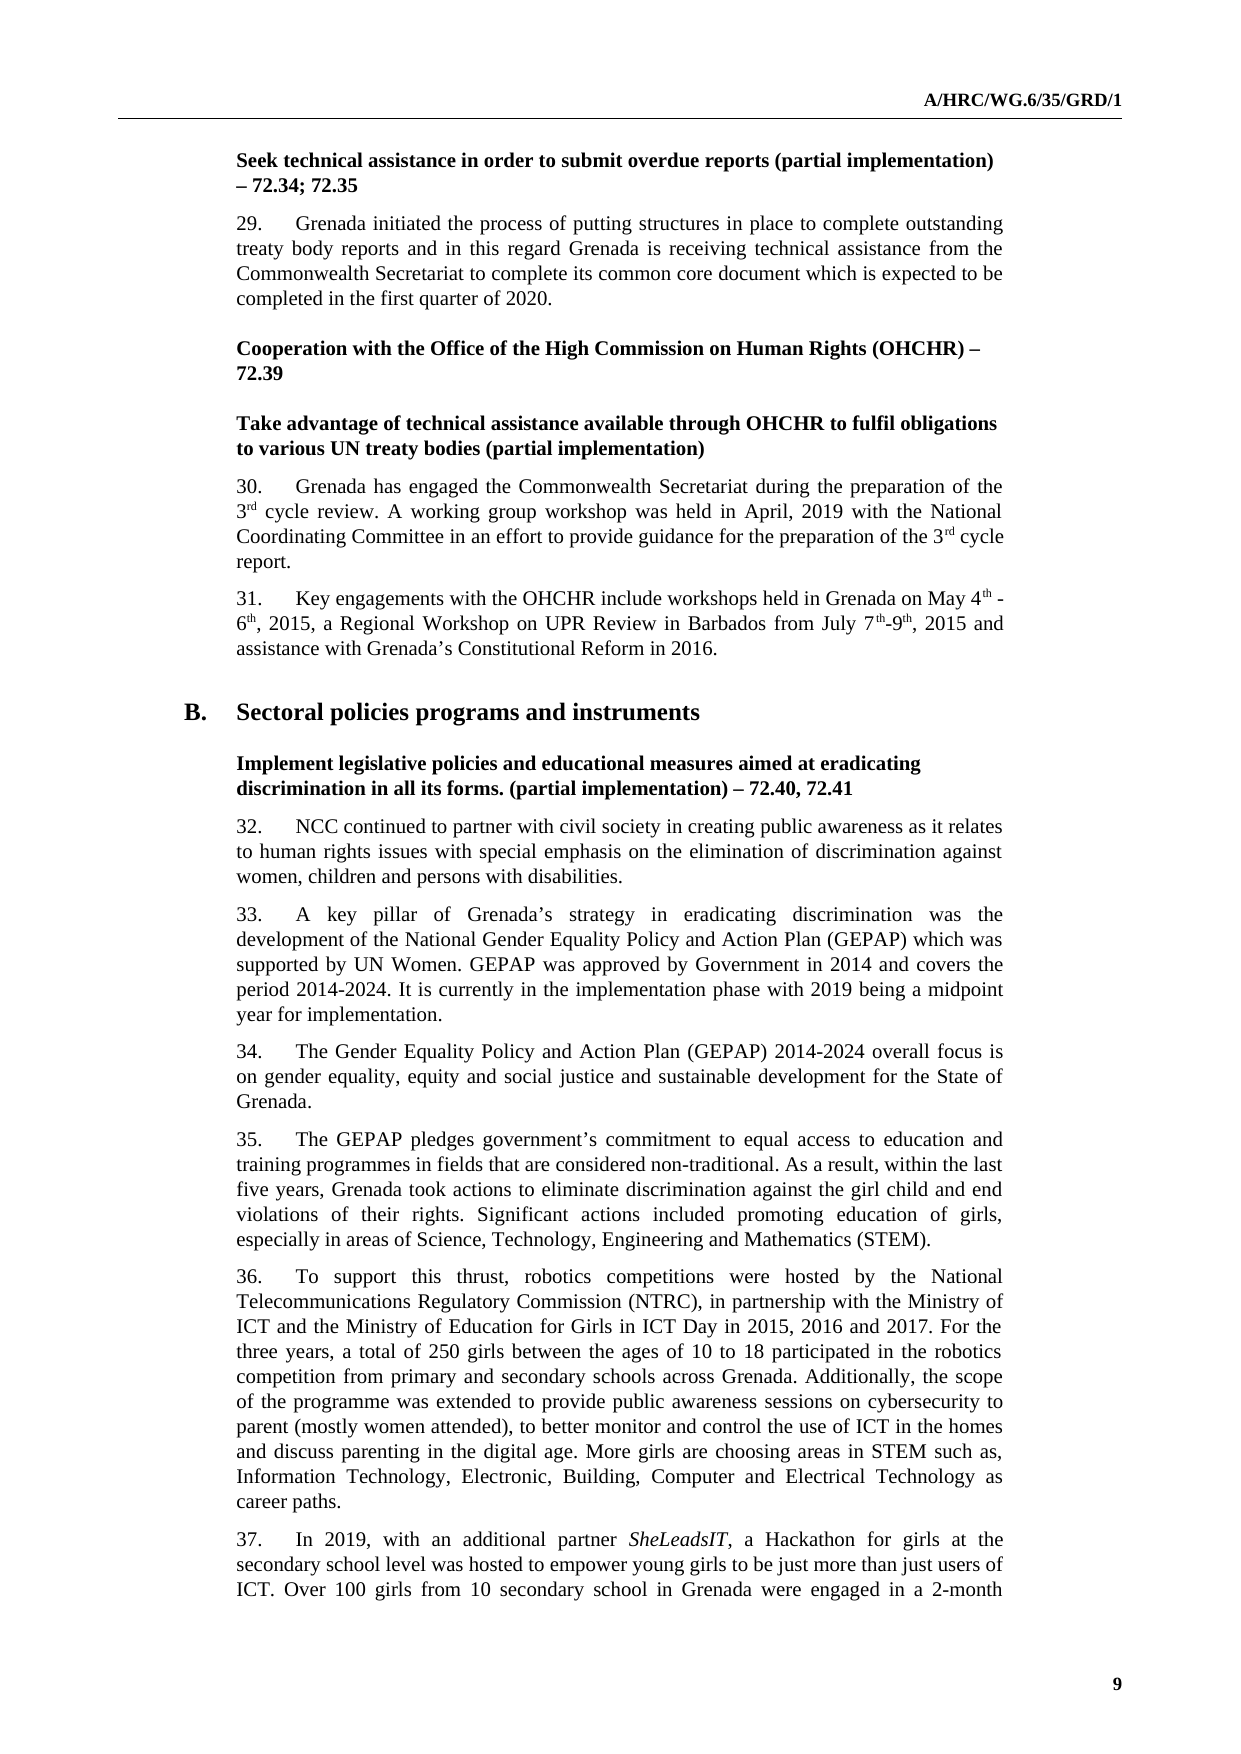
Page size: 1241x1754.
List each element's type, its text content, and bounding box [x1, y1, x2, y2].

text 33. A key pillar of Grenada’s strategy in eradicating discrimination was the development of the National Gender Equality Policy and Action Plan (GEPAP) which was supported by UN Women. GEPAP was approved by Government in 2014 and covers the period 2014-2024. It is currently in the implementation phase with 2019 being a midpoint year for implementation. [236, 901, 1004, 1026]
text B. Sectoral policies programs and instruments [118, 698, 1004, 726]
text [236, 1526, 1004, 1601]
text Take advantage of technical assistance available through OHCHR to fulfil obligations to various UN treaty bodies (partial implementation) [118, 410, 1004, 460]
text 29. Grenada initiated the process of putting structures in place to complete outstanding treaty body reports and in this regard Grenada is receiving technical assistance from the Commonwealth Secretariat to complete its common core document which is expected to be completed in the first quarter of 2020. [236, 210, 1004, 310]
text 36. To support this thrust, robotics competitions were hosted by the National Telecommunications Regulatory Commission (NTRC), in partnership with the Ministry of ICT and the Ministry of Education for Girls in ICT Day in 2015, 2016 and 2017. For the three years, a total of 250 girls between the ages of 10 to 18 participated in the robotics competition from primary and secondary schools across Grenada. Additionally, the scope of the programme was extended to provide public awareness sessions on cybersecurity to parent (mostly women attended), to better monitor and control the use of ICT in the homes and discuss parenting in the digital age. More girls are choosing areas in STEM such as, Information Technology, Electronic, Building, Computer and Electrical Technology as career paths. [236, 1263, 1004, 1513]
text 35. The GEPAP pledges government’s commitment to equal access to education and training programmes in fields that are considered non-traditional. As a result, within the last five years, Grenada took actions to eliminate discrimination against the girl child and end violations of their rights. Significant actions included promoting education of girls, especially in areas of Science, Technology, Engineering and Mathematics (STEM). [236, 1126, 1004, 1251]
text 32. NCC continued to partner with civil society in creating public awareness as it relates to human rights issues with special emphasis on the elimination of discrimination against women, children and persons with disabilities. [236, 813, 1004, 888]
text 34. The Gender Equality Policy and Action Plan (GEPAP) 2014-2024 overall focus is on gender equality, equity and social justice and sustainable development for the State of Grenada. [236, 1038, 1004, 1113]
text 31. Key engagements with the OHCHR include workshops held in Grenada on May 4th -6th, 2015, a Regional Workshop on UPR Review in Barbados from July 7th-9th, 2015 and assistance with Grenada’s Constitutional Reform in 2016. [236, 585, 1004, 660]
text Seek technical assistance in order to submit overdue reports (partial implementation) – 72.34; 72.35 [118, 148, 1004, 198]
text Cooperation with the Office of the High Commission on Human Rights (OHCHR) – 72.39 [118, 335, 1004, 385]
text Implement legislative policies and educational measures aimed at eradicating discrimination in all its forms. (partial implementation) – 72.40, 72.41 [118, 751, 1004, 801]
text 30. Grenada has engaged the Commonwealth Secretariat during the preparation of the 3rd cycle review. A working group workshop was held in April, 2019 with the National Coordinating Committee in an effort to provide guidance for the preparation of the 3rd cycle report. [236, 473, 1004, 573]
